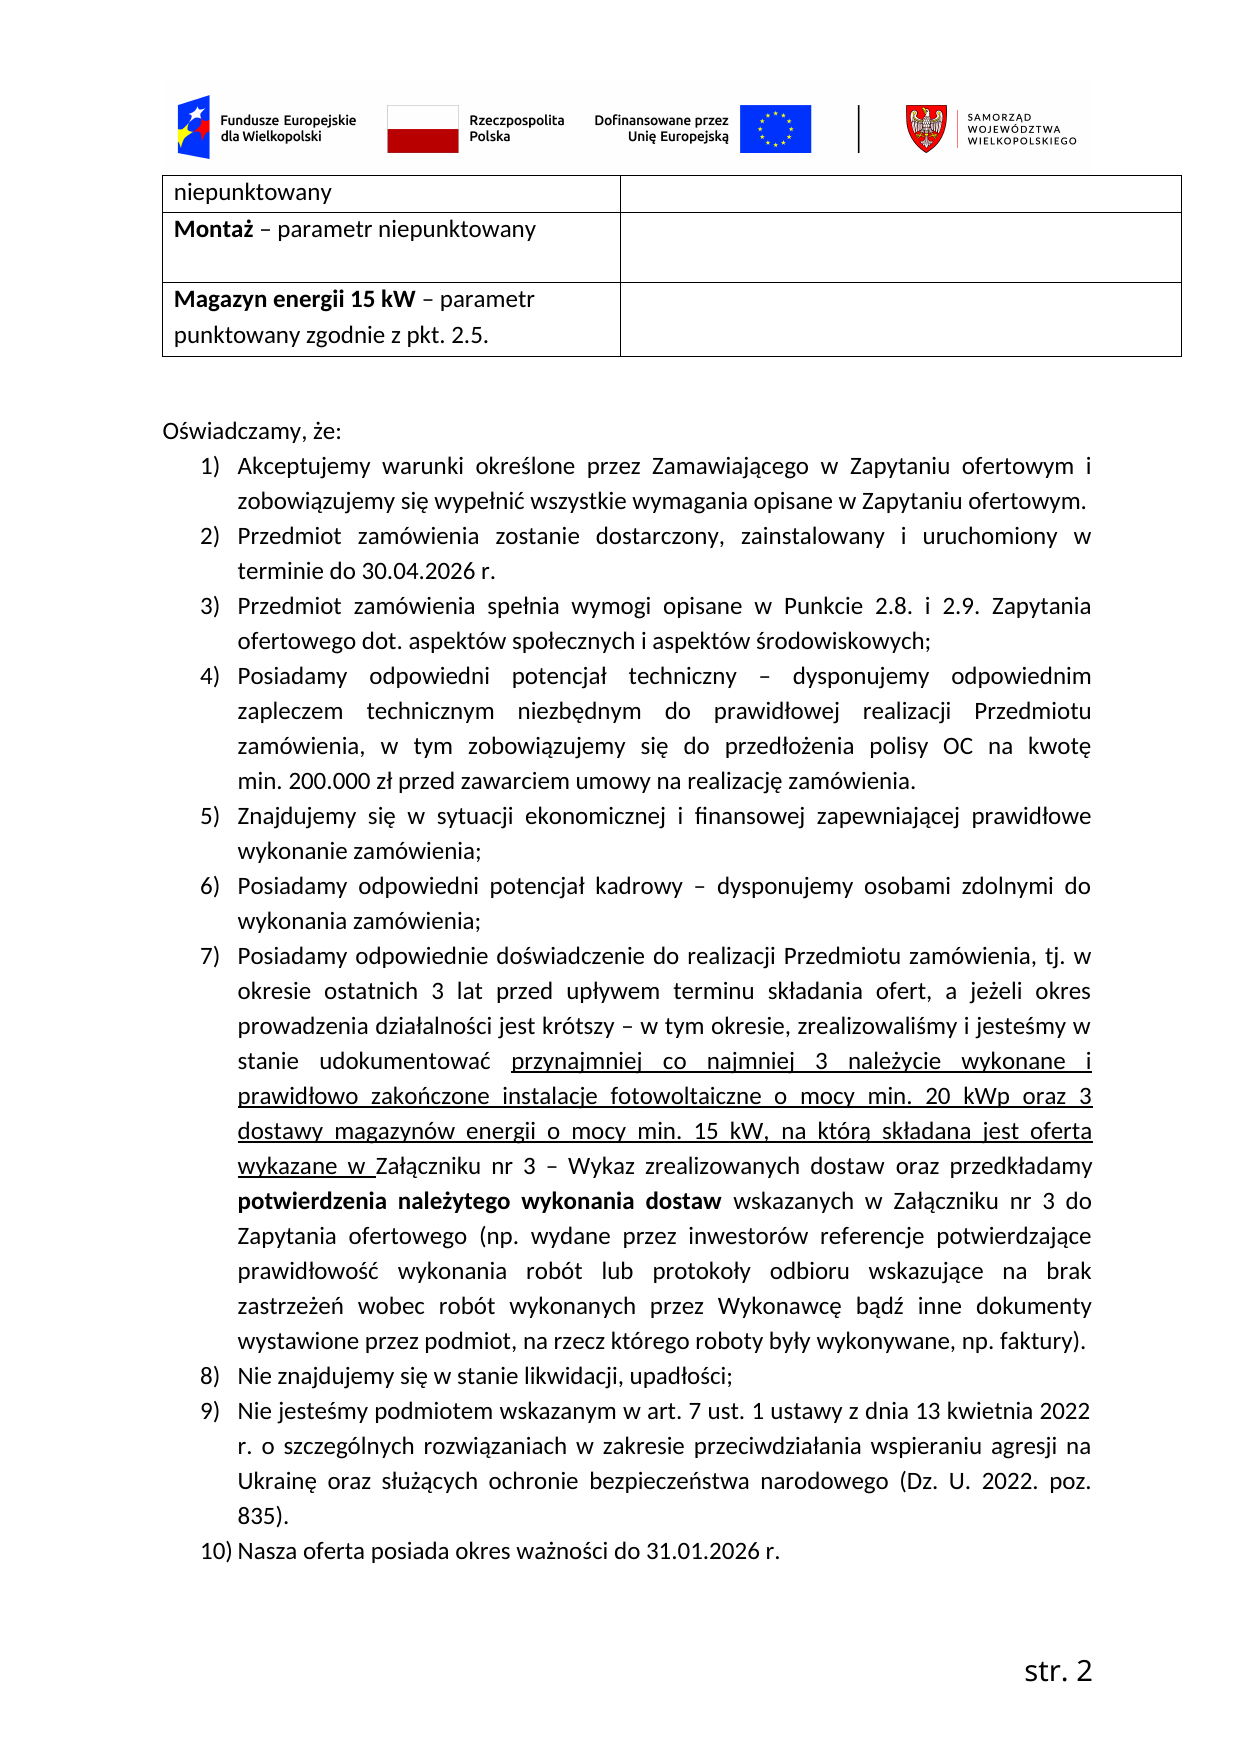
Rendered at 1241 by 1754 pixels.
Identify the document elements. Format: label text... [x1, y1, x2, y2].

list Nasza oferta posiada okres ważności do 31.01.2026 r. [200, 1535, 1093, 1566]
table_cell Konstrukcja wsporcza – parametr niepunktowany [163, 176, 620, 212]
list Znajdujemy się w sytuacji ekonomicznej i finansowej zapewniającej prawidłowe wykonanie zamówienia; [200, 800, 1093, 866]
table_cell Montaż – parametr niepunktowany [163, 213, 620, 282]
text Oświadczamy, że: [162, 415, 1093, 446]
table_cell [621, 283, 1181, 356]
table_cell [621, 176, 1181, 212]
table_cell [621, 213, 1181, 282]
table_cell Magazyn energii 15 kW – parametr punktowany zgodnie z pkt. 2.5. [163, 283, 620, 356]
picture [162, 80, 1092, 175]
list Akceptujemy warunki określone przez Zamawiającego w Zapytaniu ofertowym i zobowiązujemy się wypełnić wszystkie wymagania opisane w Zapytaniu ofertowym. [200, 450, 1093, 516]
list Posiadamy odpowiedni potencjał techniczny – dysponujemy odpowiednim zapleczem technicznym niezbędnym do prawidłowej realizacji Przedmiotu zamówienia, w tym zobowiązujemy się do przedłożenia polisy OC na kwotę min. 200.000 zł przed zawarciem umowy na realizację zamówienia. [200, 660, 1093, 796]
list Przedmiot zamówienia spełnia wymogi opisane w Punkcie 2.8. i 2.9. Zapytania ofertowego dot. aspektów społecznych i aspektów środowiskowych; [200, 590, 1093, 656]
list Nie jesteśmy podmiotem wskazanym w art. 7 ust. 1 ustawy z dnia 13 kwietnia 2022 r. o szczególnych rozwiązaniach w zakresie przeciwdziałania wspieraniu agresji na Ukrainę oraz służących ochronie bezpieczeństwa narodowego (Dz. U. 2022. poz. 835). [200, 1395, 1093, 1531]
list Nie znajdujemy się w stanie likwidacji, upadłości; [200, 1360, 1093, 1391]
list Posiadamy odpowiedni potencjał kadrowy – dysponujemy osobami zdolnymi do wykonania zamówienia; [200, 870, 1093, 936]
list Przedmiot zamówienia zostanie dostarczony, zainstalowany i uruchomiony w terminie do 30.04.2026 r. [200, 520, 1093, 586]
list Posiadamy odpowiednie doświadczenie do realizacji Przedmiotu zamówienia, tj. w okresie ostatnich 3 lat przed upływem terminu składania ofert, a jeżeli okres prowadzenia działalności jest krótszy – w tym okresie, zrealizowaliśmy i jesteśmy w stanie udokumentować przynajmniej co najmniej 3 należycie wykonane i prawidłowo zakończone instalacje fotowoltaiczne o mocy min. 20 kWp oraz 3 dostawy magazynów energii o mocy min. 15 kW, na którą składana jest oferta wykazane w Załączniku nr 3 – Wykaz zrealizowanych dostaw oraz przedkładamy potwierdzenia należytego wykonania dostaw wskazanych w Załączniku nr 3 do Zapytania ofertowego (np. wydane przez inwestorów referencje potwierdzające prawidłowość wykonania robót lub protokoły odbioru wskazujące na brak zastrzeżeń wobec robót wykonanych przez Wykonawcę bądź inne dokumenty wystawione przez podmiot, na rzecz którego roboty były wykonywane, np. faktury). [200, 940, 1093, 1356]
